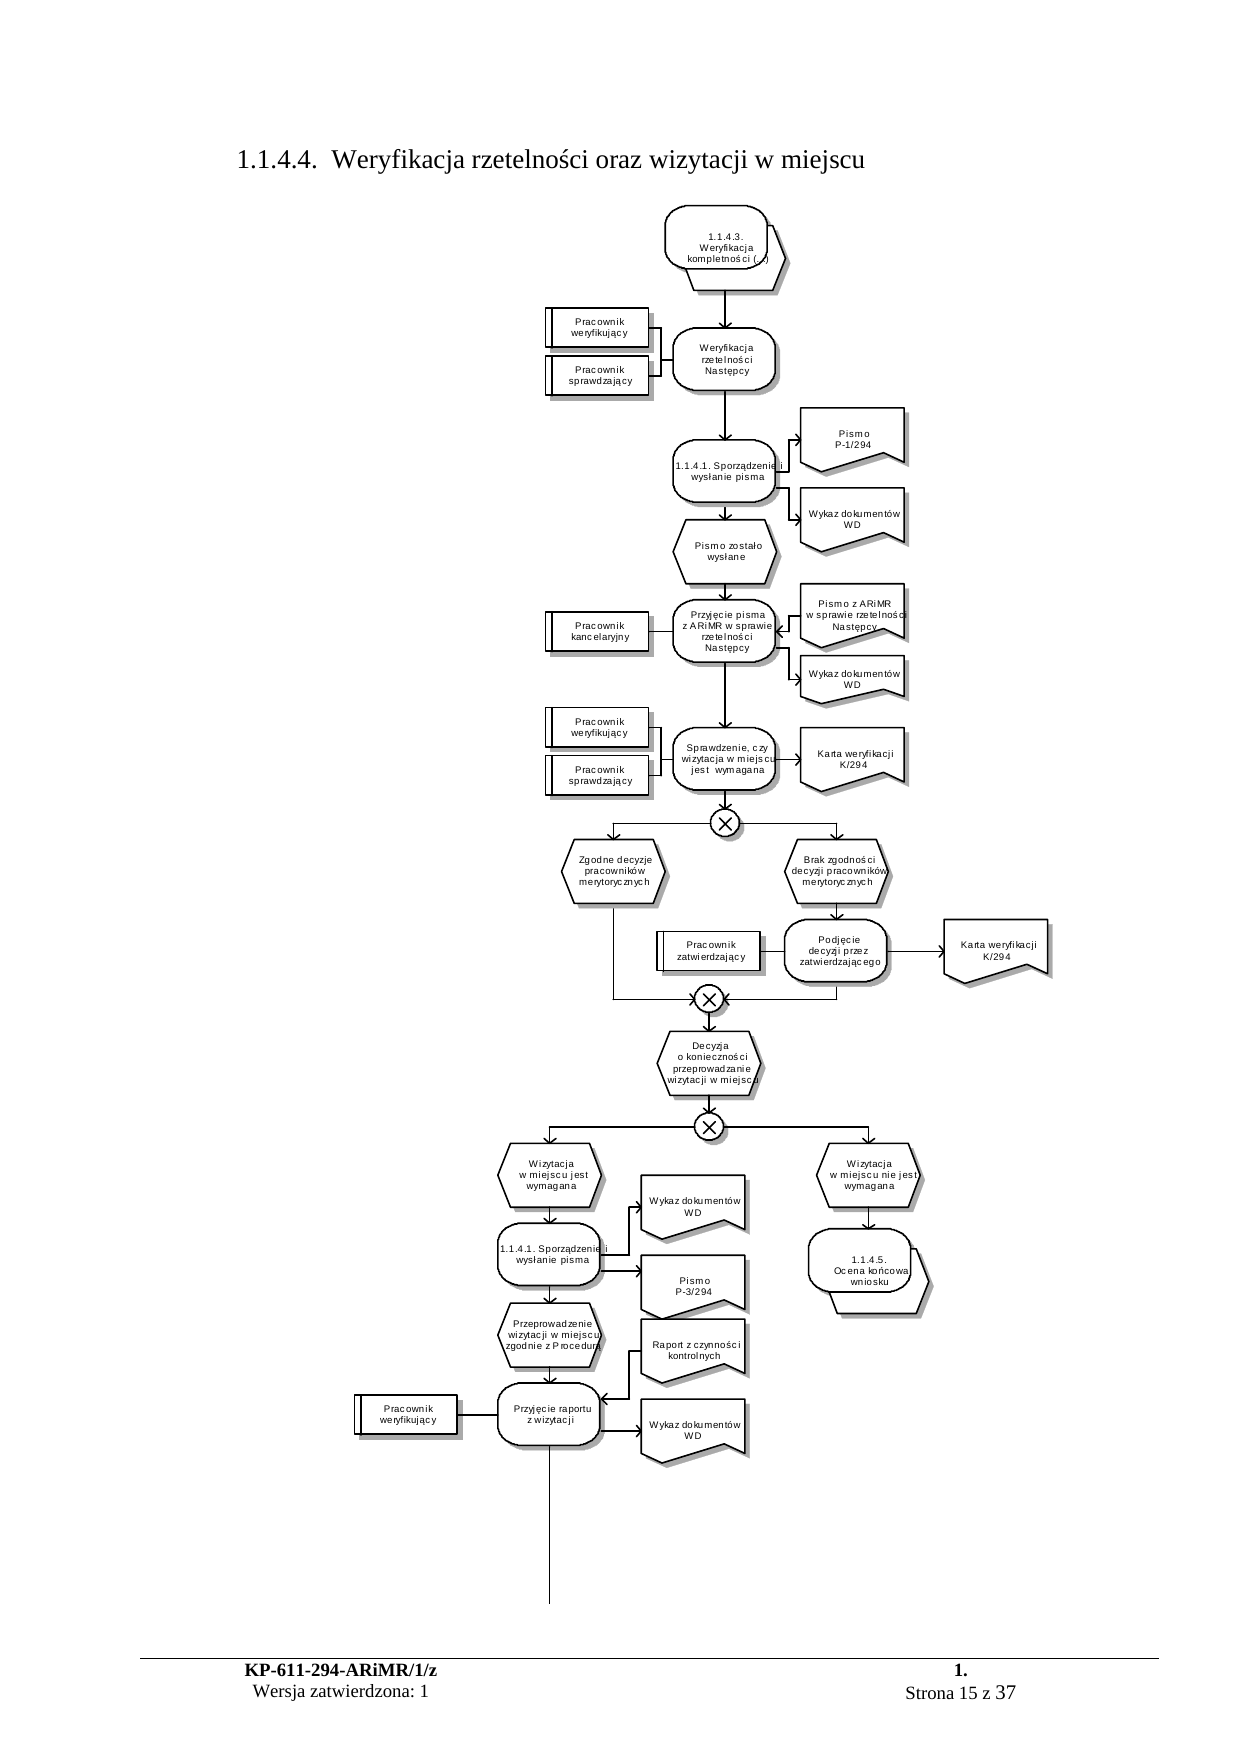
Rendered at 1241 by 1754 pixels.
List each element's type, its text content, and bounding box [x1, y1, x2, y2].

subtitle Weryfikacja rzetelności oraz wizytacji w miejscu [236, 143, 1152, 174]
